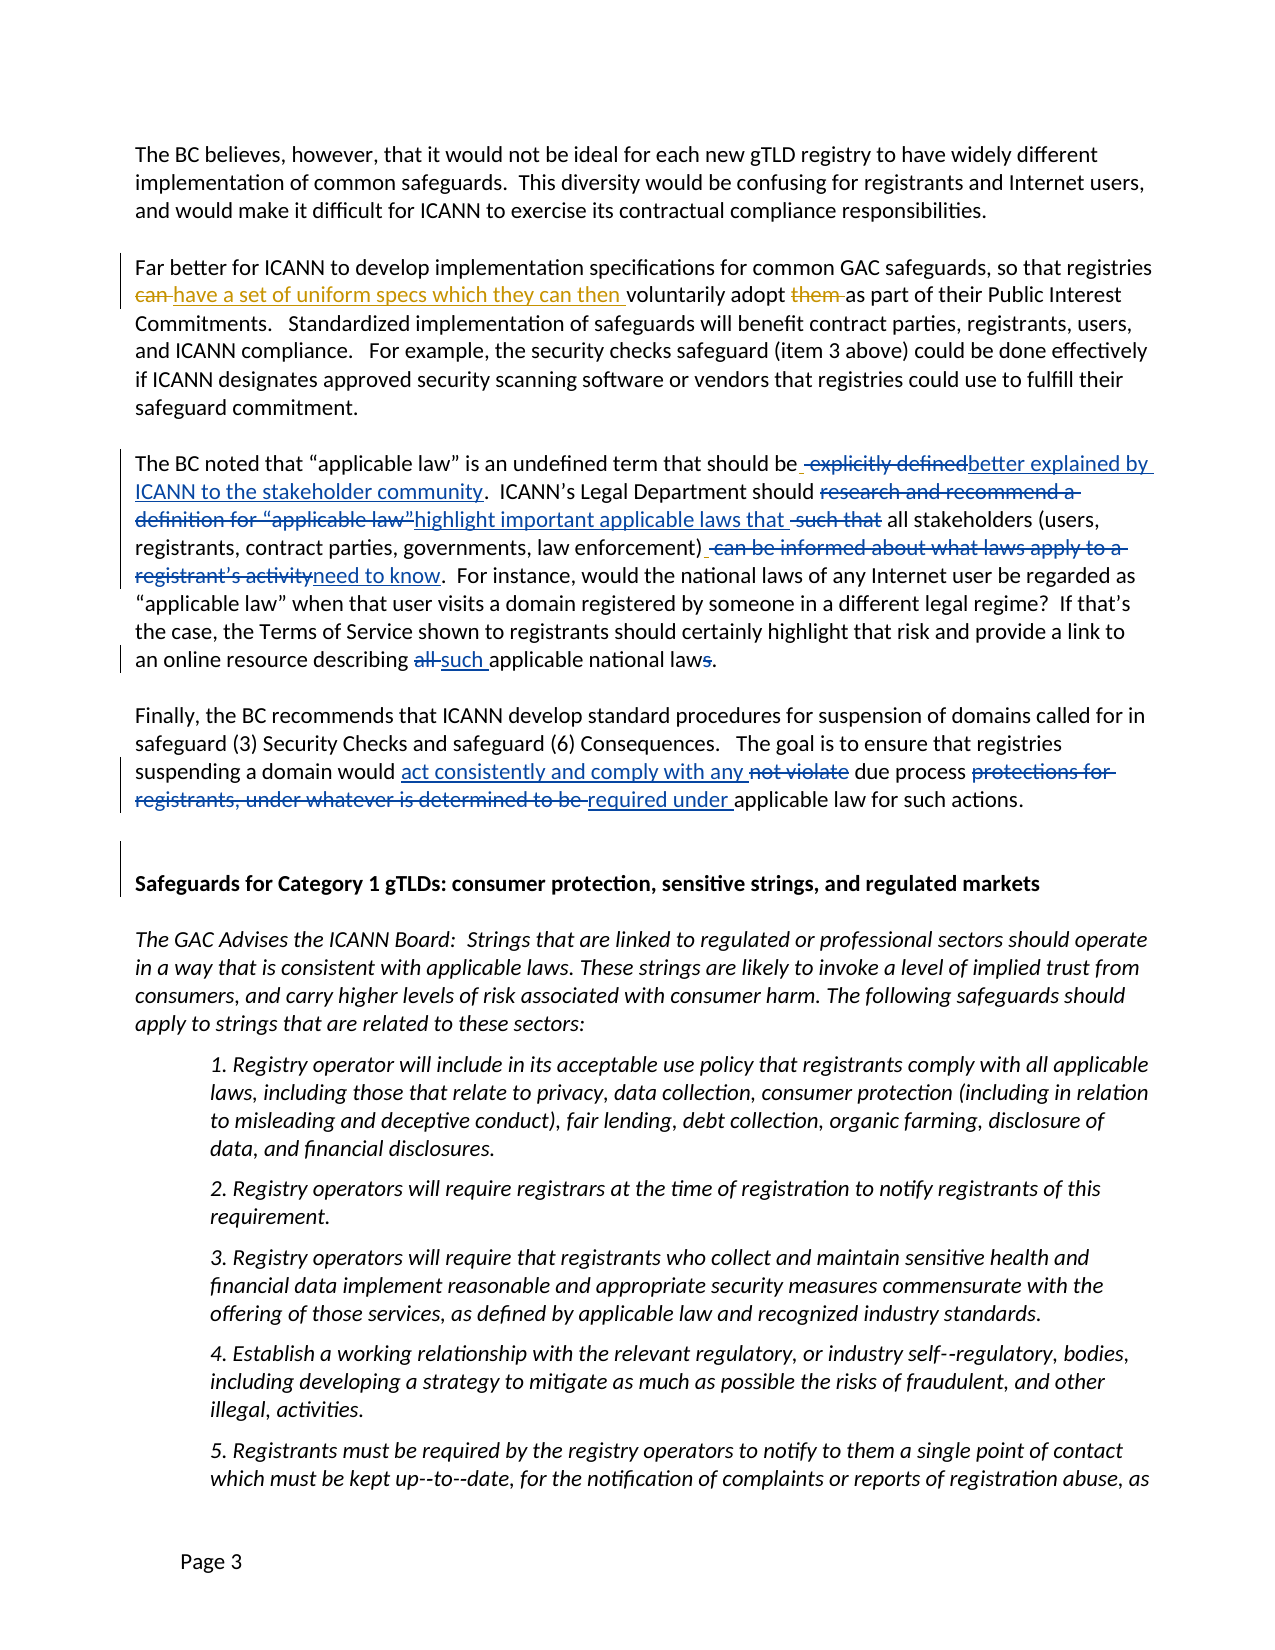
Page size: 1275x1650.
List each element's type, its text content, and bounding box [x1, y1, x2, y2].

text Safeguards for Category 1 gTLDs: consumer protection, sensitive strings, and regulated markets [135, 869, 1155, 897]
text 4. Establish a working relationship with the relevant regulatory, or industry self-­‐regulatory, bodies, including developing a strategy to mitigate as much as possible the risks of fraudulent, and other illegal, activities. [210, 1339, 1155, 1423]
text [210, 1436, 1155, 1492]
text 3. Registry operators will require that registrants who collect and maintain sensitive health and financial data implement reasonable and appropriate security measures commensurate with the offering of those services, as defined by applicable law and recognized industry standards. [210, 1243, 1155, 1327]
text 1. Registry operator will include in its acceptable use policy that registrants comply with all applicable laws, including those that relate to privacy, data collection, consumer protection (including in relation to misleading and deceptive conduct), fair lending, debt collection, organic farming, disclosure of data, and financial disclosures. [210, 1050, 1155, 1162]
text The GAC Advises the ICANN Board: Strings that are linked to regulated or professional sectors should operate in a way that is consistent with applicable laws. These strings are likely to invoke a level of implied trust from consumers, and carry higher levels of risk associated with consumer harm. The following safeguards should apply to strings that are related to these sectors: [135, 925, 1155, 1037]
text 2. Registry operators will require registrars at the time of registration to notify registrants of this requirement. [210, 1174, 1155, 1230]
text The BC noted that “applicable law” is an undefined term that should be. ICANN’s Legal Department should all stakeholders (users, registrants, contract parties, governments, law enforcement). For instance, would the national laws of any Internet user be regarded as “applicable law” when that user visits a domain registered by someone in a different legal regime? If that’s the case, the Terms of Service shown to registrants should certainly highlight that risk and provide a link to an online resource describing applicable national law. [135, 449, 1155, 673]
text The BC believes, however, that it would not be ideal for each new gTLD registry to have widely different implementation of common safeguards. This diversity would be confusing for registrants and Internet users, and would make it difficult for ICANN to exercise its contractual compliance responsibilities. [135, 141, 1155, 224]
text Finally, the BC recommends that ICANN develop standard procedures for suspension of domains called for in safeguard (3) Security Checks and safeguard (6) Consequences. The goal is to ensure that registries suspending a domain would due process applicable law for such actions. [135, 701, 1155, 813]
text Far better for ICANN to develop implementation specifications for common GAC safeguards, so that registries voluntarily adopt as part of their Public Interest Commitments. Standardized implementation of safeguards will benefit contract parties, registrants, users, and ICANN compliance. For example, the security checks safeguard (item 3 above) could be done effectively if ICANN designates approved security scanning software or vendors that registries could use to fulfill their safeguard commitment. [135, 253, 1155, 421]
